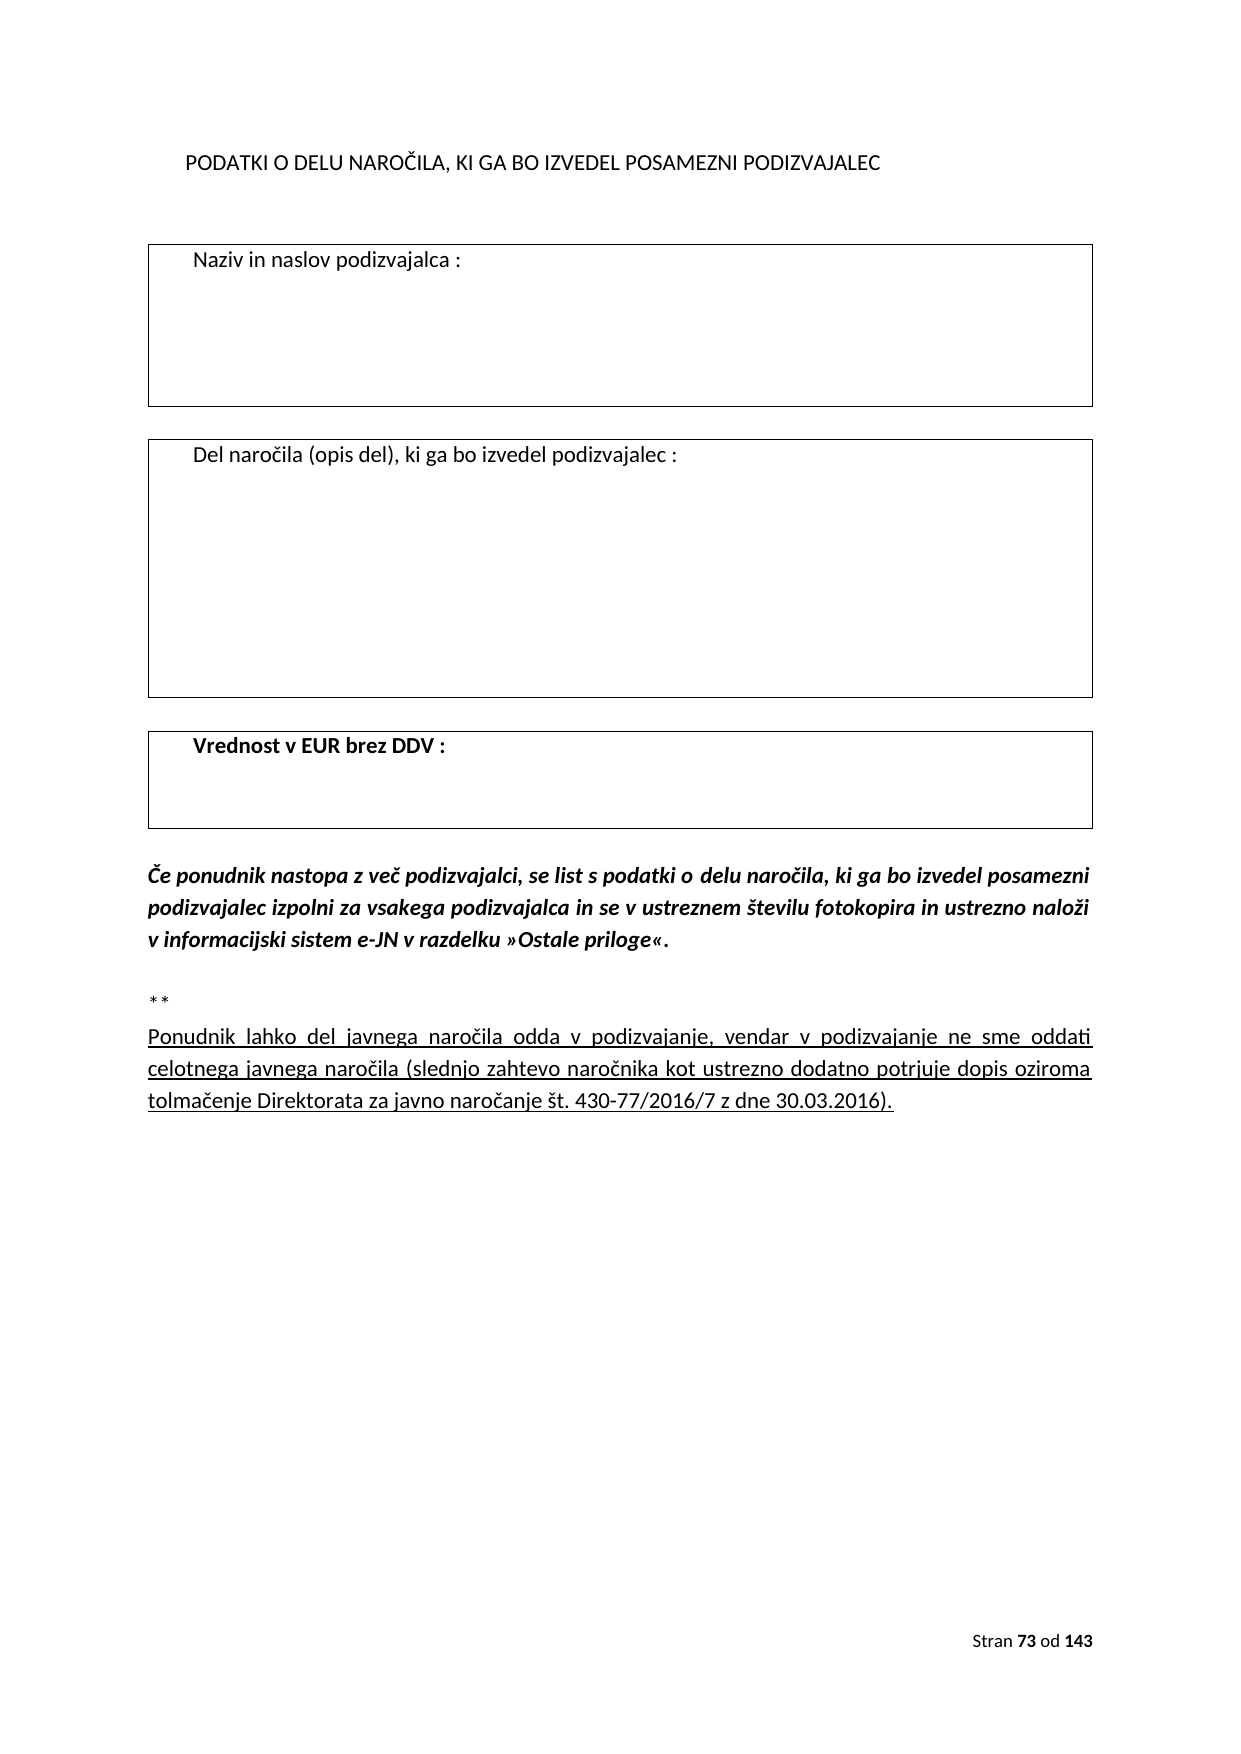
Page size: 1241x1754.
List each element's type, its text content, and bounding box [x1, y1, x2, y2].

text Če ponudnik nastopa z več podizvajalci, se list s podatki o delu naročila, ki ga bo izvedel posamezni podizvajalec izpolni za vsakega podizvajalca in se v ustreznem številu fotokopira in ustrezno naloži v informacijski sistem e-JN v razdelku »Ostale priloge«. [148, 861, 1093, 953]
text ** [148, 990, 1093, 1018]
table_header Vrednost v EUR brez DDV : [149, 732, 1092, 828]
text Ponudnik lahko del javnega naročila odda v podizvajanje, vendar v podizvajanje ne sme oddati celotnega javnega naročila (slednjo zahtevo naročnika kot ustrezno dodatno potrjuje dopis oziroma tolmačenje Direktorata za javno naročanje št. 430-77/2016/7 z dne 30.03.2016). [148, 1048, 1093, 1114]
table_header Naziv in naslov podizvajalca : [149, 245, 1092, 406]
text Ponudnik lahko del javnega naročila odda v podizvajanje, vendar v podizvajanje ne sme oddati celotnega javnega naročila (slednjo zahtevo naročnika kot ustrezno dodatno potrjuje dopis oziroma tolmačenje Direktorata za javno naročanje št. 430-77/2016/7 z dne 30.03.2016). [148, 1022, 1093, 1046]
text PODATKI O DELU NAROČILA, KI GA BO IZVEDEL POSAMEZNI PODIZVAJALEC [185, 148, 1093, 176]
table_header Del naročila (opis del), ki ga bo izvedel podizvajalec : [149, 440, 1092, 697]
